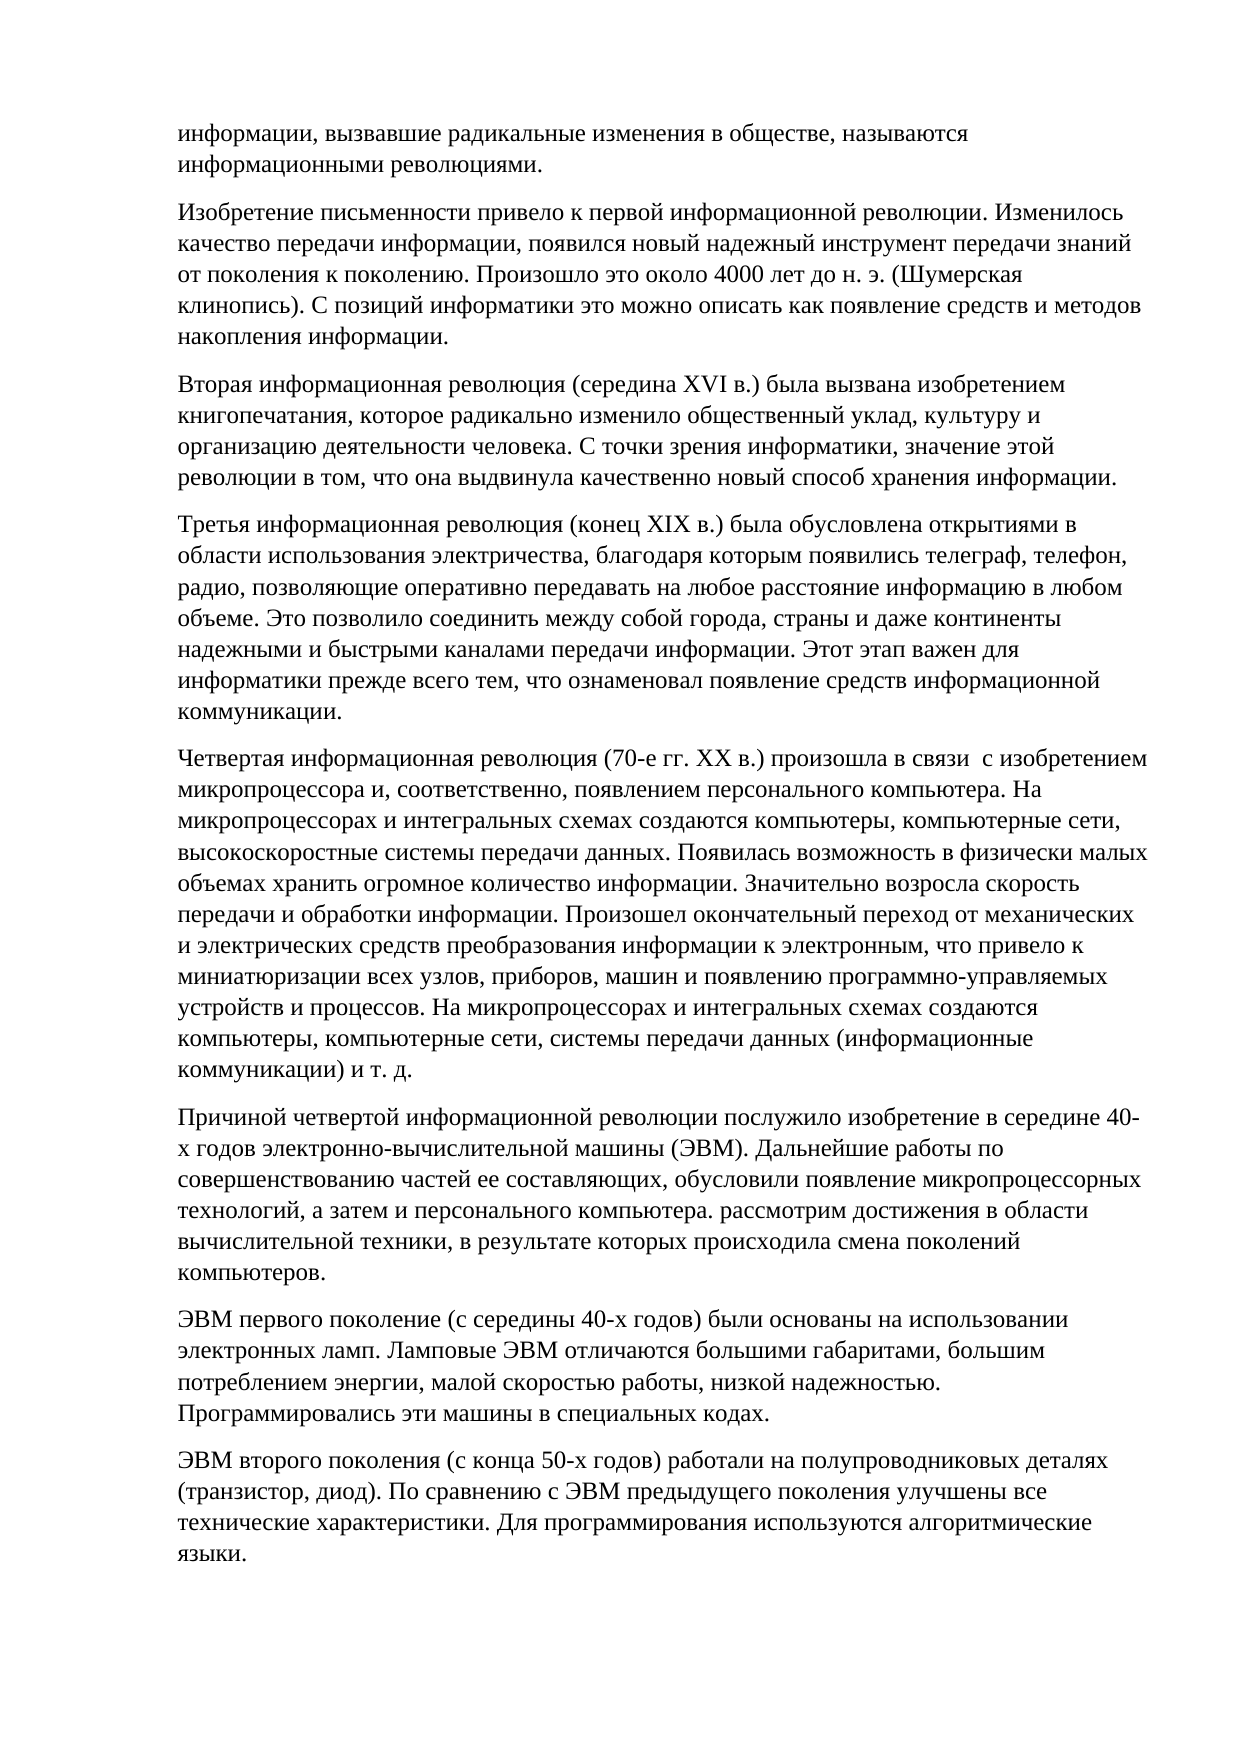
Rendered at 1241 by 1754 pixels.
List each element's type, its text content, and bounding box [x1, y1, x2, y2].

text Причиной четвертой информационной революции послужило изобретение в середине 40-х годов электронно-вычислительной машины (ЭВМ). Дальнейшие работы по совершенствованию частей ее составляющих, обусловили появление микропроцессорных технологий, а затем и персонального компьютера. рассмотрим достижения в области вычислительной техники, в результате которых происходила смена поколений компьютеров. [177, 1102, 1152, 1286]
text Вторая информационная революция (середина XVI в.) была вызвана изобретением книгопечатания, которое радикально изменило общественный уклад, культуру и организацию деятельности человека. С точки зрения информатики, значение этой революции в том, что она выдвинула качественно новый способ хранения информации. [177, 369, 1152, 491]
text Изобретение письменности привело к первой информационной революции. Изменилось качество передачи информации, появился новый надежный инструмент передачи знаний от поколения к поколению. Произошло это около 4000 лет до н. э. (Шумерская клинопись). С позиций информатики это можно описать как появление средств и методов накопления информации. [177, 197, 1152, 350]
text ЭВМ первого поколение (с середины 40-х годов) были основаны на использовании электронных ламп. Ламповые ЭВМ отличаются большими габаритами, большим потреблением энергии, малой скоростью работы, низкой надежностью. Программировались эти машины в специальных кодах. [177, 1304, 1152, 1426]
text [177, 118, 1152, 178]
text Третья информационная революция (конец XIX в.) была обусловлена открытиями в области использования электричества, благодаря которым появились телеграф, телефон, радио, позволяющие оперативно передавать на любое расстояние информацию в любом объеме. Это позволило соединить между собой города, страны и даже континенты надежными и быстрыми каналами передачи информации. Этот этап важен для информатики прежде всего тем, что ознаменовал появление средств информационной коммуникации. [177, 509, 1152, 724]
text Четвертая информационная революция (70-е гг. XX в.) произошла в связи с изобретением микропроцессора и, соответственно, появлением персонального компьютера. На микропроцессорах и интегральных схемах создаются компьютеры, компьютерные сети, высокоскоростные системы передачи данных. Появилась возможность в физически малых объемах хранить огромное количество информации. Значительно возросла скорость передачи и обработки информации. Произошел окончательный переход от механических и электрических средств преобразования информации к электронным, что привело к миниатюризации всех узлов, приборов, машин и появлению программно-управляемых устройств и процессов. На микропроцессорах и интегральных схемах создаются компьютеры, компьютерные сети, системы передачи данных (информационные коммуникации) и т. д. [177, 743, 1152, 1083]
text ЭВМ второго поколения (с конца 50-х годов) работали на полупроводниковых деталях (транзистор, диод). По сравнению с ЭВМ предыдущего поколения улучшены все технические характеристики. Для программирования используются алгоритмические языки. [177, 1445, 1152, 1567]
